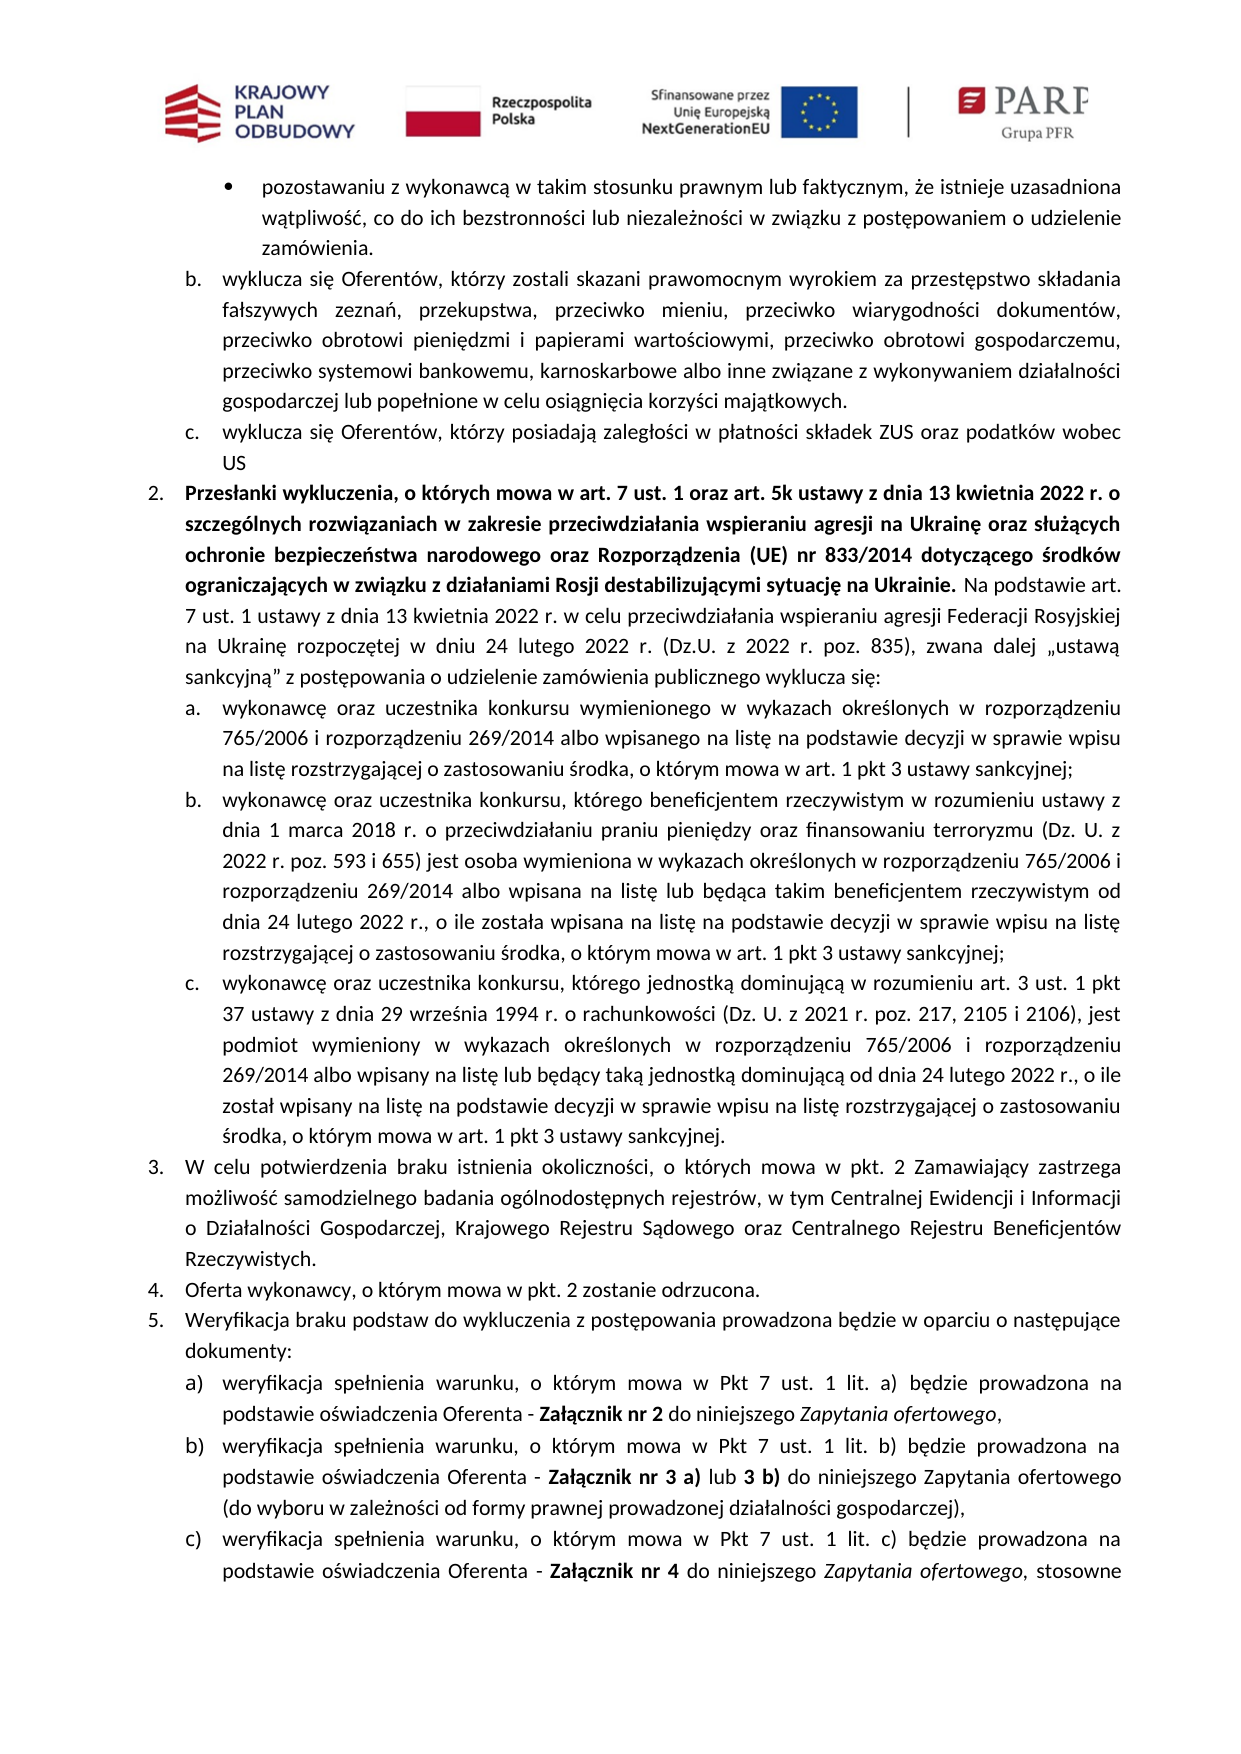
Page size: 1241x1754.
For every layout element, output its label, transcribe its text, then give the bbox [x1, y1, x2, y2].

list wyklucza się Oferentów, którzy zostali skazani prawomocnym wyrokiem za przestępstwo składania fałszywych zeznań, przekupstwa, przeciwko mieniu, przeciwko wiarygodności dokumentów, przeciwko obrotowi pieniędzmi i papierami wartościowymi, przeciwko obrotowi gospodarczemu, przeciwko systemowi bankowemu, karnoskarbowe albo inne związane z wykonywaniem działalności gospodarczej lub popełnione w celu osiągnięcia korzyści majątkowych. [185, 265, 1122, 414]
list wykonawcę oraz uczestnika konkursu wymienionego w wykazach określonych w rozporządzeniu 765/2006 i rozporządzeniu 269/2014 albo wpisanego na listę na podstawie decyzji w sprawie wpisu na listę rozstrzygającej o zastosowaniu środka, o którym mowa w art. 1 pkt 3 ustawy sankcyjnej; [185, 694, 1122, 782]
list wykonawcę oraz uczestnika konkursu, którego jednostką dominującą w rozumieniu art. 3 ust. 1 pkt 37 ustawy z dnia 29 września 1994 r. o rachunkowości (Dz. U. z 2021 r. poz. 217, 2105 i 2106), jest podmiot wymieniony w wykazach określonych w rozporządzeniu 765/2006 i rozporządzeniu 269/2014 albo wpisany na listę lub będący taką jednostką dominującą od dnia 24 lutego 2022 r., o ile został wpisany na listę na podstawie decyzji w sprawie wpisu na listę rozstrzygającej o zastosowaniu środka, o którym mowa w art. 1 pkt 3 ustawy sankcyjnej. [185, 969, 1122, 1149]
list Przesłanki wykluczenia, o których mowa w art. 7 ust. 1 oraz art. 5k ustawy z dnia 13 kwietnia 2022 r. o szczególnych rozwiązaniach w zakresie przeciwdziałania wspieraniu agresji na Ukrainę oraz służących ochronie bezpieczeństwa narodowego oraz Rozporządzenia (UE) nr 833/2014 dotyczącego środków ograniczających w związku z działaniami Rosji destabilizującymi sytuację na Ukrainie. Na podstawie art. 7 ust. 1 ustawy z dnia 13 kwietnia 2022 r. w celu przeciwdziałania wspieraniu agresji Federacji Rosyjskiej na Ukrainę rozpoczętej w dniu 24 lutego 2022 r. (Dz.U. z 2022 r. poz. 835), zwana dalej „ustawą sankcyjną” z postępowania o udzielenie zamówienia publicznego wyklucza się: [148, 479, 1122, 690]
list wykonawcę oraz uczestnika konkursu, którego beneficjentem rzeczywistym w rozumieniu ustawy z dnia 1 marca 2018 r. o przeciwdziałaniu praniu pieniędzy oraz finansowaniu terroryzmu (Dz. U. z 2022 r. poz. 593 i 655) jest osoba wymieniona w wykazach określonych w rozporządzeniu 765/2006 i rozporządzeniu 269/2014 albo wpisana na listę lub będąca takim beneficjentem rzeczywistym od dnia 24 lutego 2022 r., o ile została wpisana na listę na podstawie decyzji w sprawie wpisu na listę rozstrzygającej o zastosowaniu środka, o którym mowa w art. 1 pkt 3 ustawy sankcyjnej; [185, 786, 1122, 966]
picture [147, 63, 1088, 154]
list weryfikacja spełnienia warunku, o którym mowa w Pkt 7 ust. 1 lit. a) będzie prowadzona na podstawie oświadczenia Oferenta - Załącznik nr 2 do niniejszego Zapytania ofertowego, [185, 1368, 1122, 1427]
list W celu potwierdzenia braku istnienia okoliczności, o których mowa w pkt. 2 Zamawiający zastrzega możliwość samodzielnego badania ogólnodostępnych rejestrów, w tym Centralnej Ewidencji i Informacji o Działalności Gospodarczej, Krajowego Rejestru Sądowego oraz Centralnego Rejestru Beneficjentów Rzeczywistych. [148, 1153, 1122, 1272]
list wyklucza się Oferentów, którzy posiadają zaległości w płatności składek ZUS oraz podatków wobec US [185, 418, 1122, 476]
list Weryfikacja braku podstaw do wykluczenia z postępowania prowadzona będzie w oparciu o następujące dokumenty: [148, 1306, 1122, 1364]
list Oferta wykonawcy, o którym mowa w pkt. 2 zostanie odrzucona. [148, 1276, 1122, 1302]
list weryfikacja spełnienia warunku, o którym mowa w Pkt 7 ust. 1 lit. b) będzie prowadzona na podstawie oświadczenia Oferenta - Załącznik nr 3 a) lub 3 b) do niniejszego Zapytania ofertowego (do wyboru w zależności od formy prawnej prowadzonej działalności gospodarczej), [185, 1431, 1122, 1520]
list pozostawaniu z wykonawcą w takim stosunku prawnym lub faktycznym, że istnieje uzasadniona wątpliwość, co do ich bezstronności lub niezależności w związku z postępowaniem o udzielenie zamówienia. [224, 173, 1122, 261]
